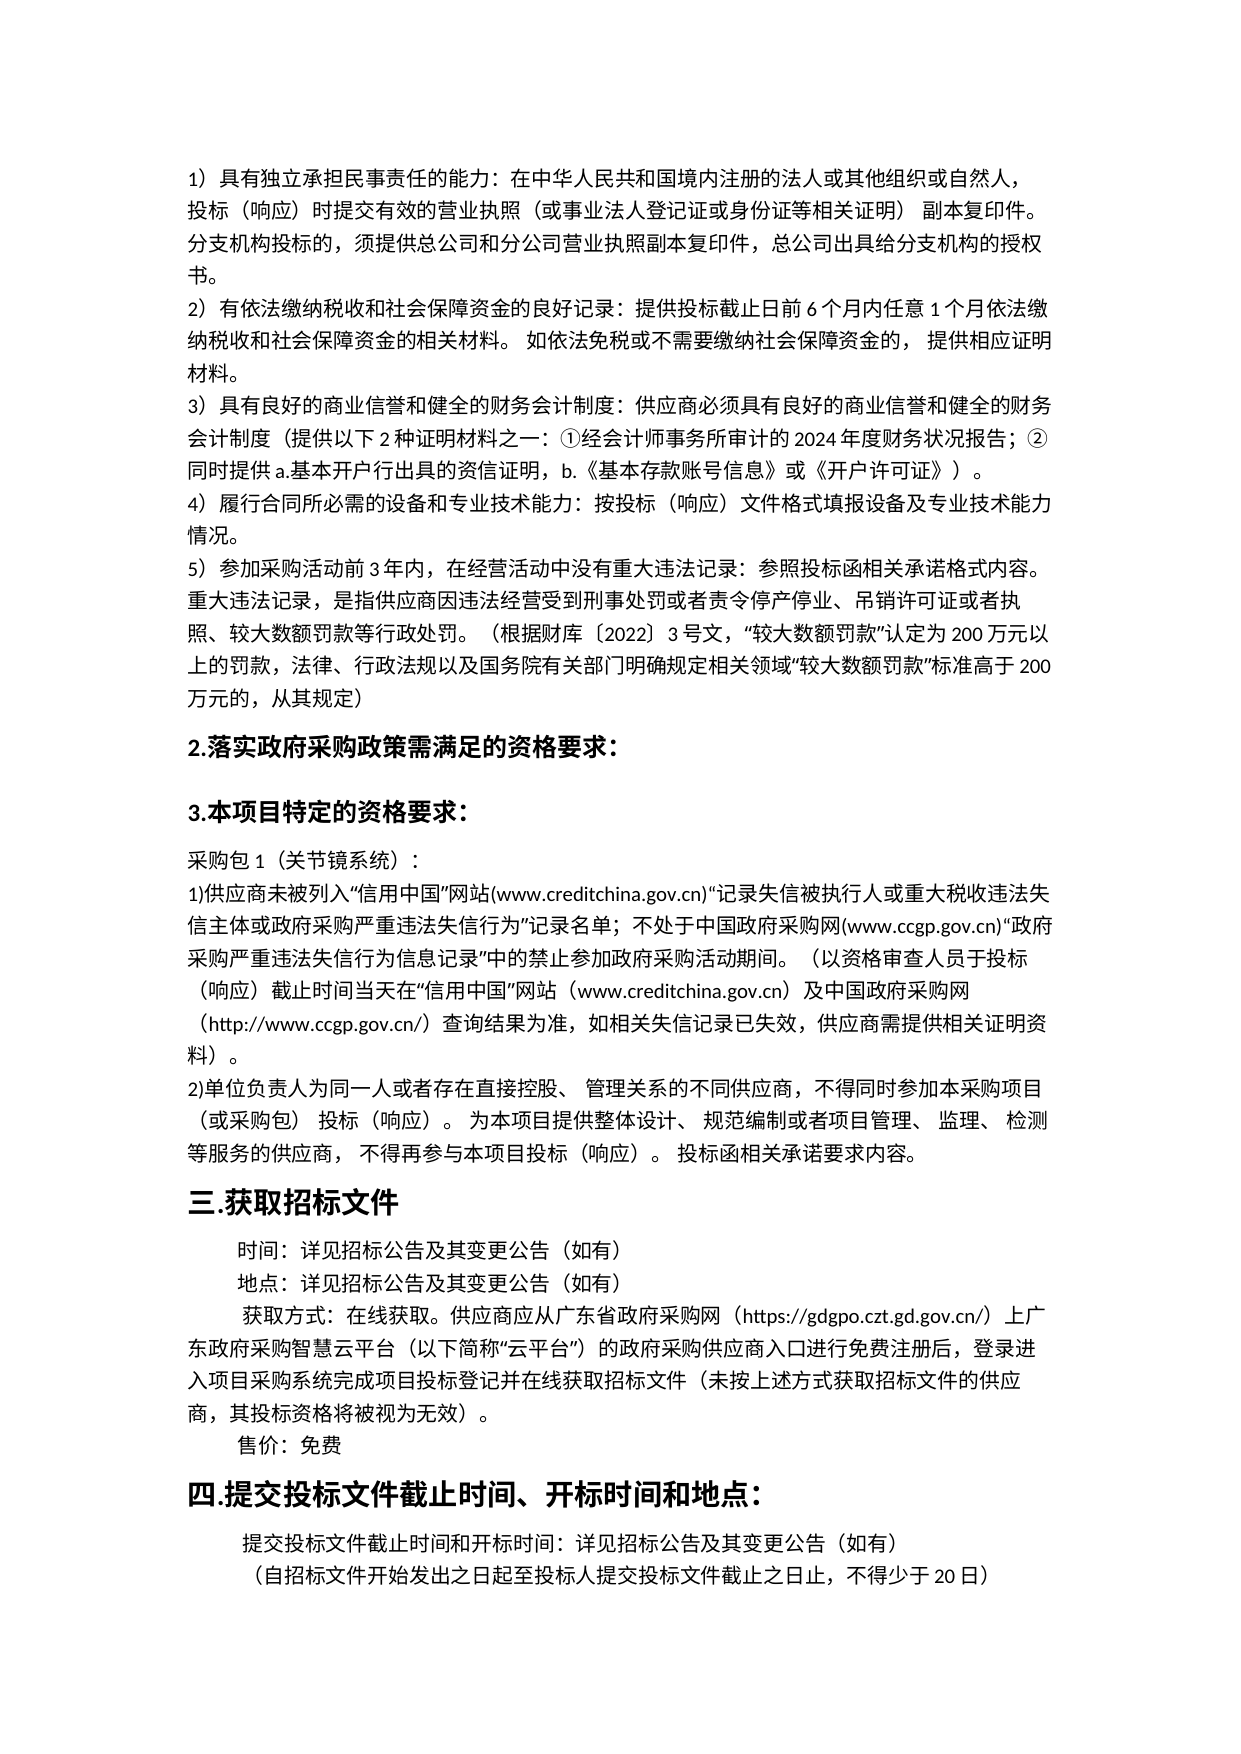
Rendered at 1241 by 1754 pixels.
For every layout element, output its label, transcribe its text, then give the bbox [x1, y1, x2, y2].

text 3.本项目特定的资格要求： [187, 779, 1053, 844]
text 四.提交投标文件截止时间、开标时间和地点： [187, 1462, 1053, 1527]
text 5）参加采购活动前3年内，在经营活动中没有重大违法记录：参照投标函相关承诺格式内容。 重大违法记录，是指供应商因违法经营受到刑事处罚或者责令停产停业、吊销许可证或者执照、较大数额罚款等行政处罚。（根据财库〔2022〕3号文，“较大数额罚款”认定为200万元以上的罚款，法律、行政法规以及国务院有关部门明确规定相关领域“较大数额罚款”标准高于200万元的，从其规定） [187, 552, 1053, 714]
text 三.获取招标文件 [187, 1169, 1053, 1234]
text 采购包1（关节镜系统）： [187, 844, 1053, 877]
text 售价：免费 [187, 1429, 1053, 1462]
text 1）具有独立承担民事责任的能力：在中华人民共和国境内注册的法人或其他组织或自然人， 投标（响应）时提交有效的营业执照（或事业法人登记证或身份证等相关证明） 副本复印件。分支机构投标的，须提供总公司和分公司营业执照副本复印件，总公司出具给分支机构的授权书。 [187, 162, 1053, 292]
text 3）具有良好的商业信誉和健全的财务会计制度：供应商必须具有良好的商业信誉和健全的财务会计制度（提供以下2种证明材料之一：①经会计师事务所审计的2024年度财务状况报告；②同时提供a.基本开户行出具的资信证明，b.《基本存款账号信息》或《开户许可证》）。 [187, 389, 1053, 487]
text 4）履行合同所必需的设备和专业技术能力：按投标（响应）文件格式填报设备及专业技术能力情况。 [187, 487, 1053, 552]
text 2)单位负责人为同一人或者存在直接控股、 管理关系的不同供应商，不得同时参加本采购项目（或采购包） 投标（响应）。 为本项目提供整体设计、 规范编制或者项目管理、 监理、 检测等服务的供应商， 不得再参与本项目投标（响应）。 投标函相关承诺要求内容。 [187, 1072, 1053, 1169]
text 时间：详见招标公告及其变更公告（如有） [187, 1234, 1053, 1267]
text 地点：详见招标公告及其变更公告（如有） [187, 1267, 1053, 1299]
text （自招标文件开始发出之日起至投标人提交投标文件截止之日止，不得少于20日） [187, 1559, 1053, 1592]
text 获取方式：在线获取。供应商应从广东省政府采购网（https://gdgpo.czt.gd.gov.cn/）上广东政府采购智慧云平台（以下简称“云平台”）的政府采购供应商入口进行免费注册后，登录进入项目采购系统完成项目投标登记并在线获取招标文件（未按上述方式获取招标文件的供应商，其投标资格将被视为无效）。 [187, 1299, 1053, 1429]
text 2）有依法缴纳税收和社会保障资金的良好记录：提供投标截止日前6个月内任意1个月依法缴纳税收和社会保障资金的相关材料。 如依法免税或不需要缴纳社会保障资金的， 提供相应证明材料。 [187, 292, 1053, 389]
text 提交投标文件截止时间和开标时间：详见招标公告及其变更公告（如有） [187, 1527, 1053, 1559]
text 1)供应商未被列入“信用中国”网站(www.creditchina.gov.cn)“记录失信被执行人或重大税收违法失信主体或政府采购严重违法失信行为”记录名单；不处于中国政府采购网(www.ccgp.gov.cn)“政府采购严重违法失信行为信息记录”中的禁止参加政府采购活动期间。（以资格审查人员于投标（响应）截止时间当天在“信用中国”网站（www.creditchina.gov.cn）及中国政府采购网（http://www.ccgp.gov.cn/）查询结果为准，如相关失信记录已失效，供应商需提供相关证明资料）。 [187, 877, 1053, 1072]
text 2.落实政府采购政策需满足的资格要求： [187, 714, 1053, 779]
